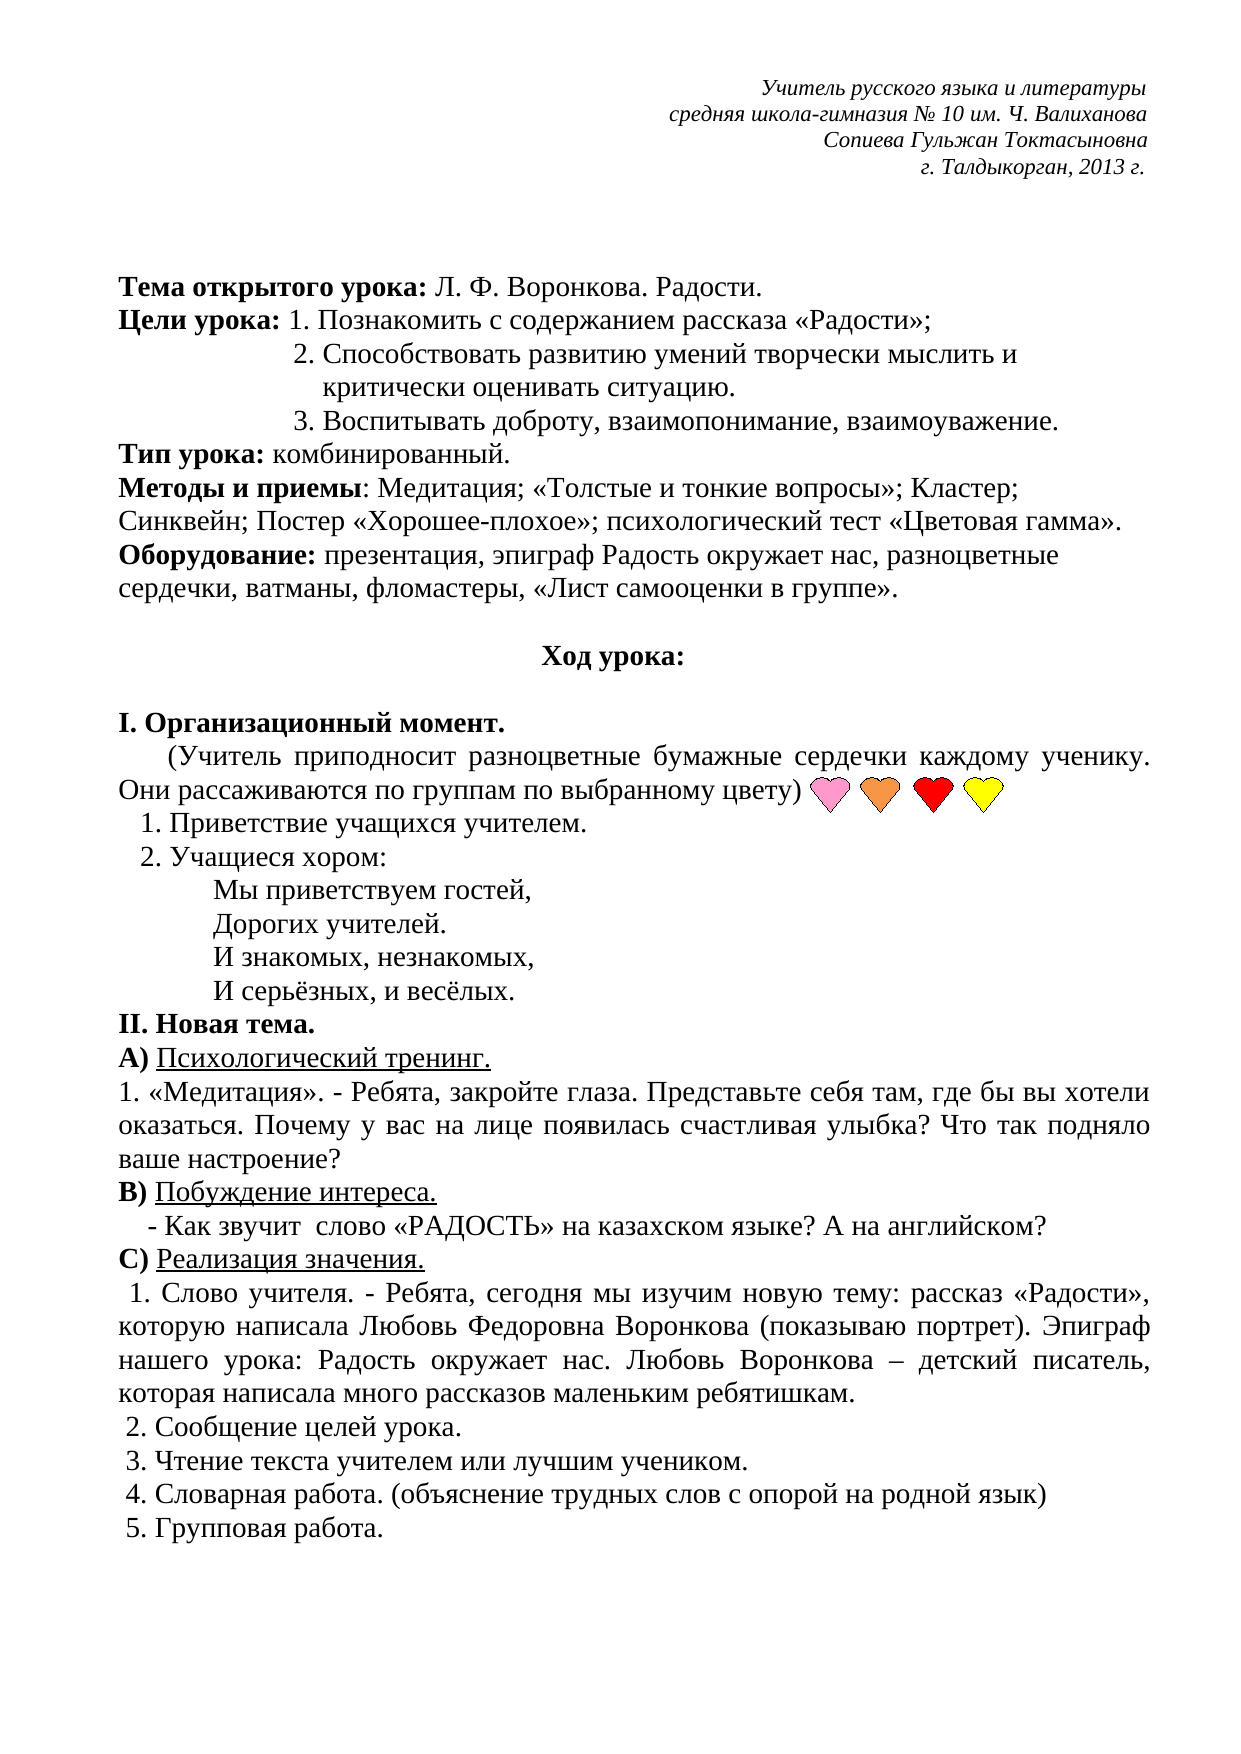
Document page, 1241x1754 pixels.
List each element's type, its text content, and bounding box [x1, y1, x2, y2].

text В) Побуждение интереса. [118, 1174, 1152, 1208]
text 3. Чтение текста учителем или лучшим учеником. [118, 1443, 1152, 1476]
text И знакомых, незнакомых, [118, 939, 1152, 973]
text 3. Воспитывать доброту, взаимопонимание, взаимоуважение. [118, 403, 1152, 436]
text Мы приветствуем гостей, [118, 872, 1152, 906]
text А) Психологический тренинг. [118, 1040, 1152, 1074]
text - Как звучит слово «РАДОСТЬ» на казахском языке? А на английском? [118, 1208, 1152, 1241]
text Тема открытого урока: Л. Ф. Воронкова. Радости. [118, 269, 1152, 302]
text 5. Групповая работа. [118, 1510, 1152, 1543]
text 1. Приветствие учащихся учителем. [118, 805, 1152, 839]
text Тип урока: комбинированный. [118, 436, 1152, 470]
text С) Реализация значения. [118, 1241, 1152, 1275]
text Ход урока: [118, 638, 1152, 671]
text II. Новая тема. [118, 1007, 1152, 1040]
text Цели урока: 1. Познакомить с содержанием рассказа «Радости»; [118, 302, 1152, 336]
text I. Организационный момент. [118, 705, 1152, 738]
text критически оценивать ситуацию. [118, 369, 1152, 403]
text 1. «Медитация». - Ребята, закройте глаза. Представьте себя там, где бы вы хотели оказаться. Почему у вас на лице появилась счастливая улыбка? Что так подняло ваше настроение? [118, 1074, 1152, 1174]
text Дорогих учителей. [118, 906, 1152, 939]
text 2. Учащиеся хором: [118, 839, 1152, 872]
text 1. Слово учителя. - Ребята, сегодня мы изучим новую тему: рассказ «Радости», которую написала Любовь Федоровна Воронкова (показываю портрет). Эпиграф нашего урока: Радость окружает нас. Любовь Воронкова – детский писатель, которая написала много рассказов маленьким ребятишкам. [118, 1275, 1152, 1409]
text (Учитель приподносит разноцветные бумажные сердечки каждому ученику. Они рассаживаются по группам по выбранному цвету) [118, 738, 1152, 805]
text Методы и приемы: Медитация; «Толстые и тонкие вопросы»; Кластер; Синквейн; Постер «Хорошее-плохое»; психологический тест «Цветовая гамма». [118, 470, 1152, 537]
text 2. Способствовать развитию умений творчески мыслить и [118, 336, 1152, 369]
text Оборудование: презентация, эпиграф Радость окружает нас, разноцветные сердечки, ватманы, фломастеры, «Лист самооценки в группе». [118, 537, 1152, 604]
text 2. Сообщение целей урока. [118, 1409, 1152, 1443]
text И серьёзных, и весёлых. [118, 973, 1152, 1007]
text 4. Словарная работа. (объяснение трудных слов с опорой на родной язык) [118, 1476, 1152, 1510]
